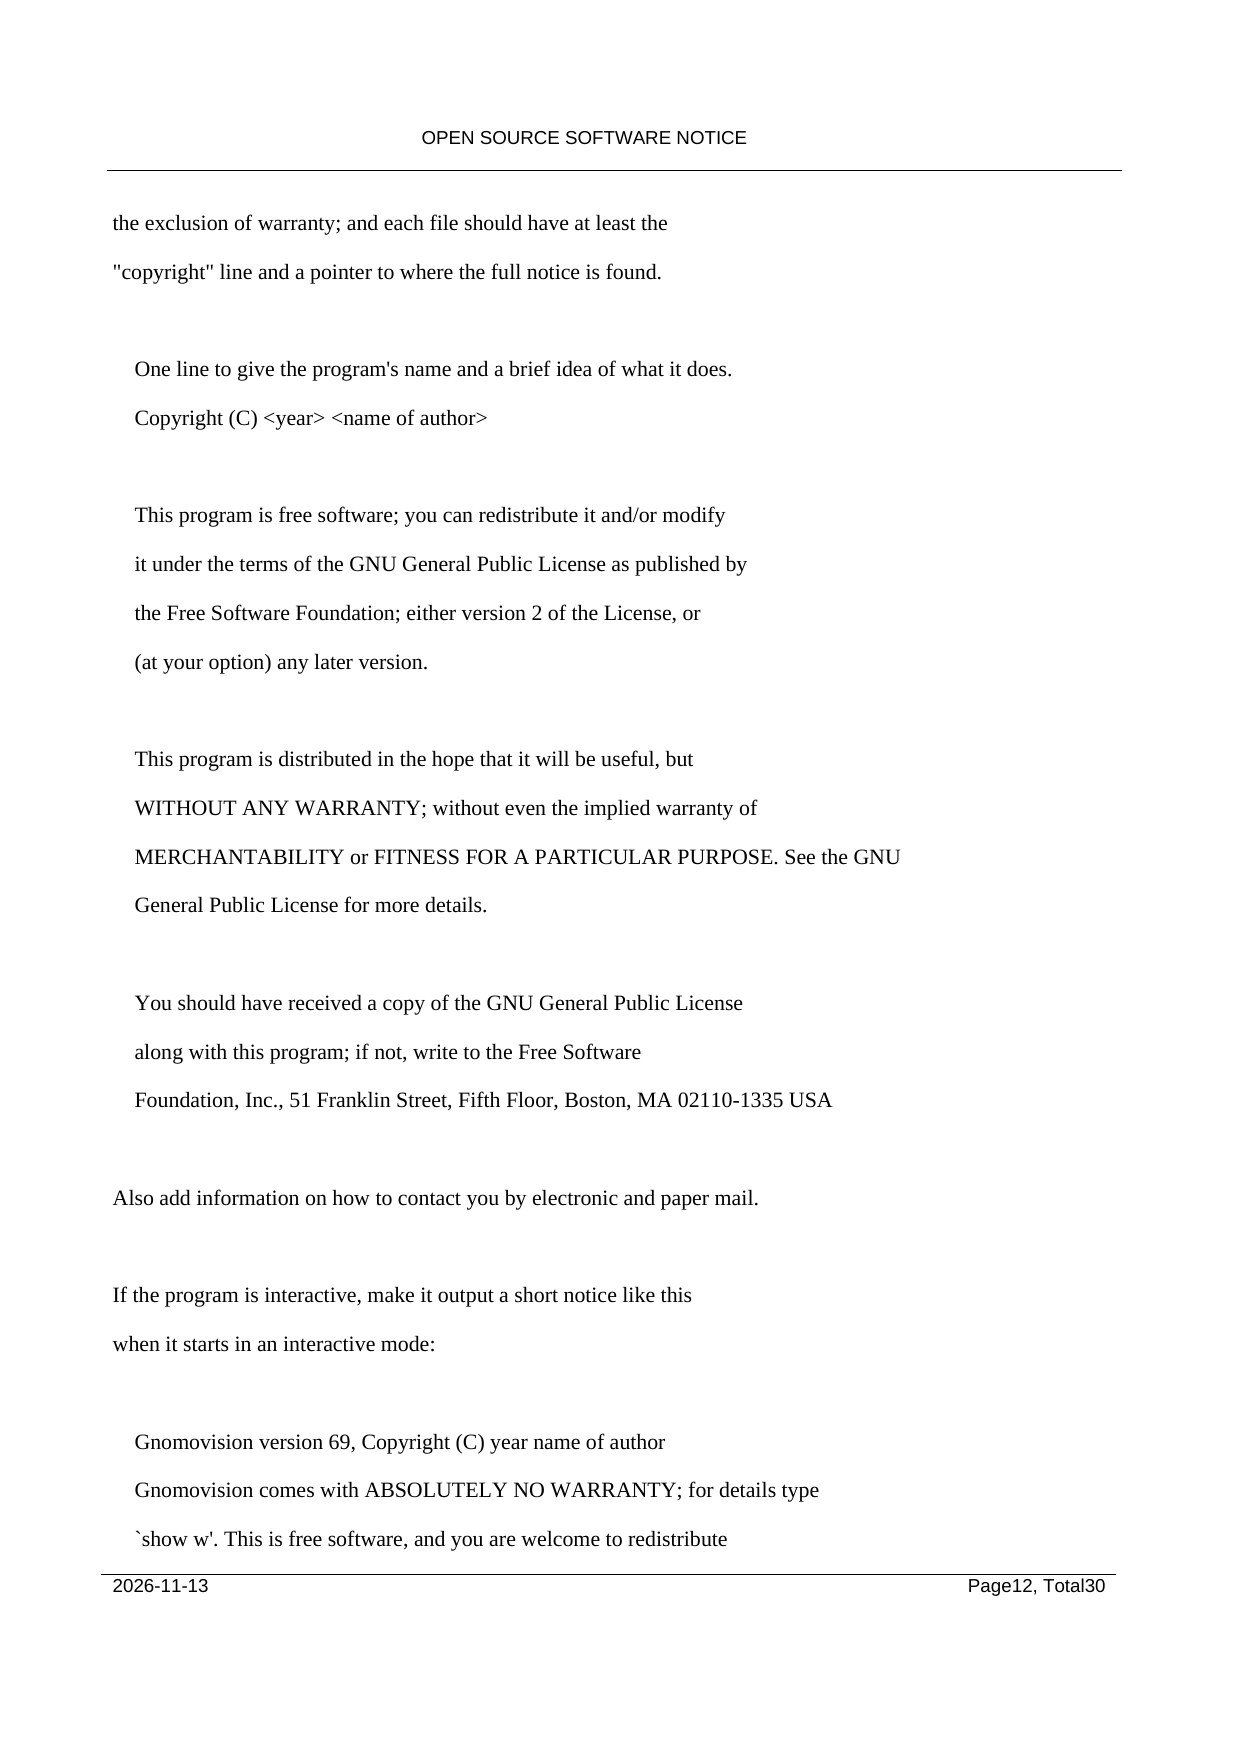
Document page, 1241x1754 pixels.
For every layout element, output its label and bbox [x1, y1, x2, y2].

text [112, 206, 1128, 1555]
